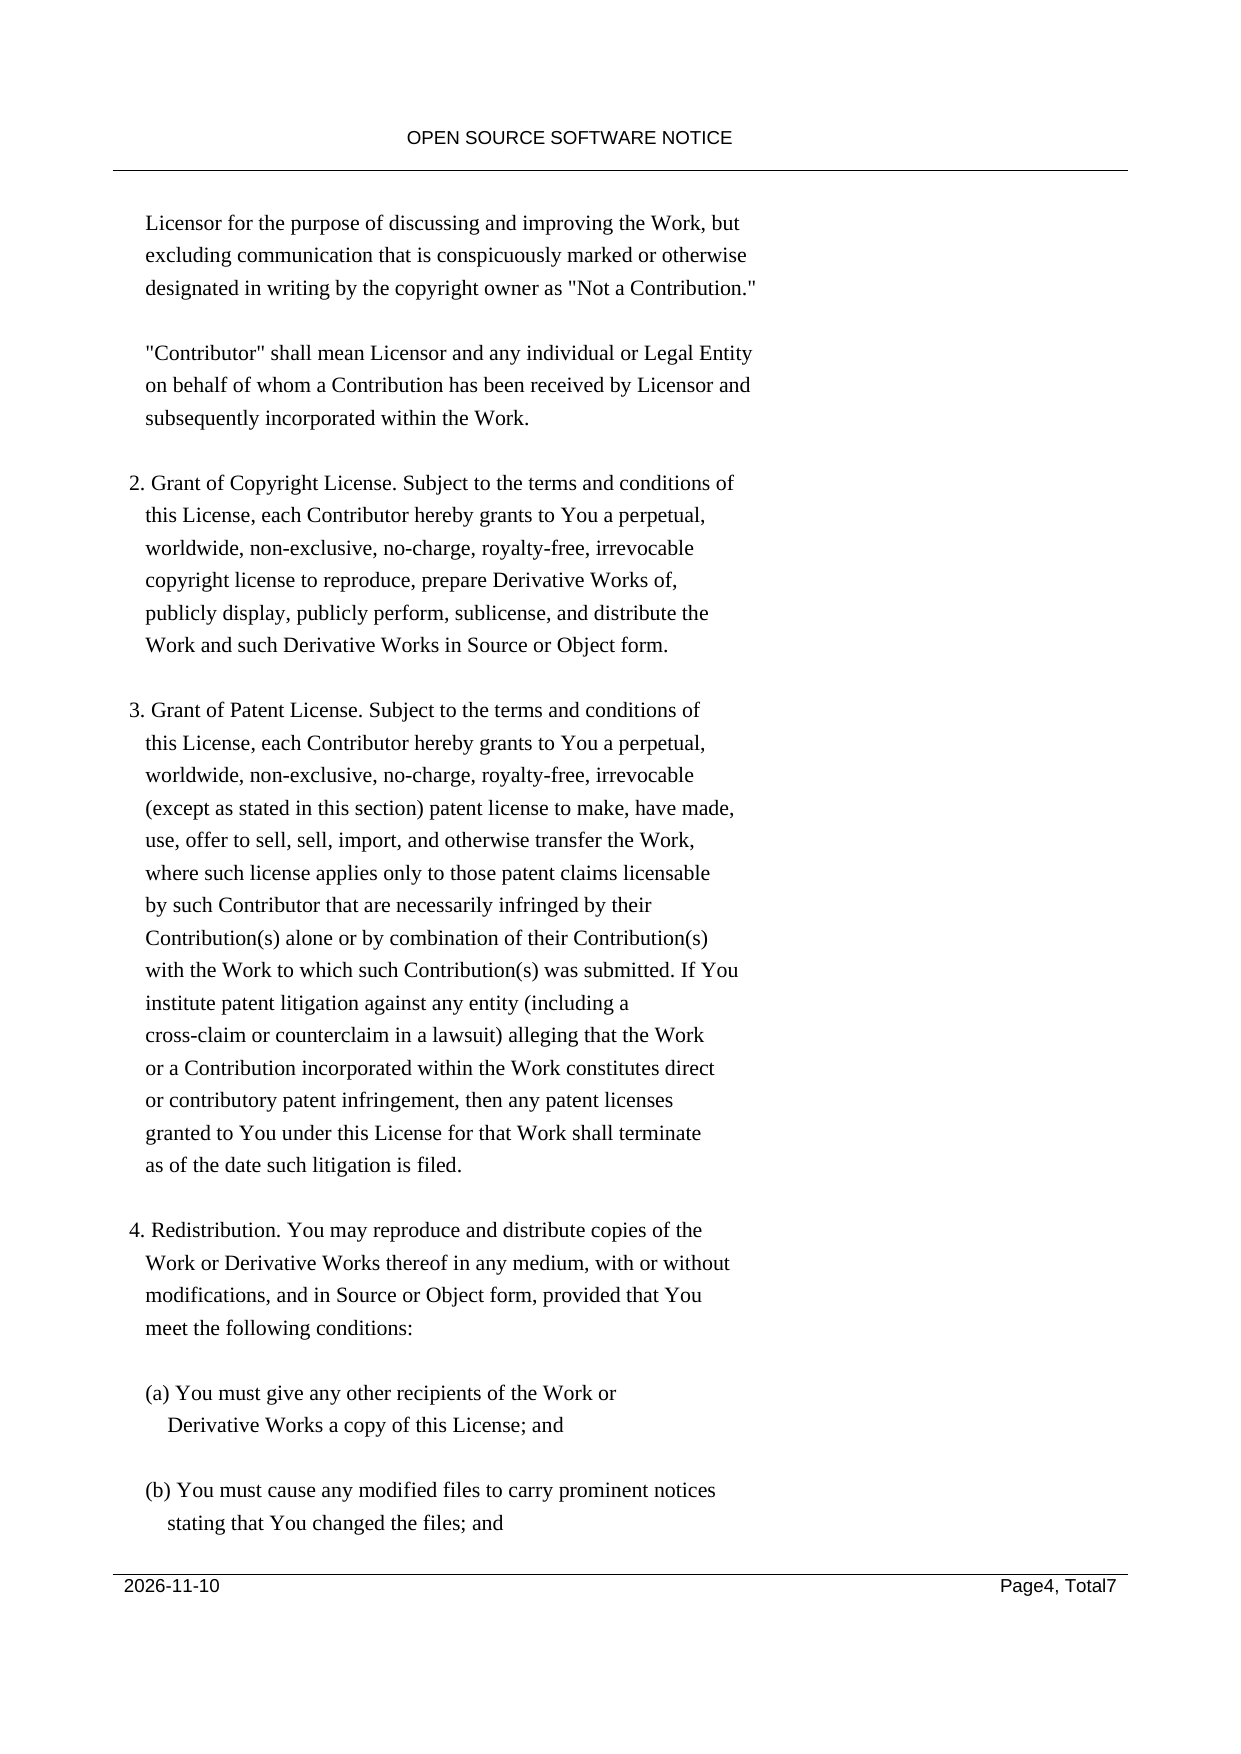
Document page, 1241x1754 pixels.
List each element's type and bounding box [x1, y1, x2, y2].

text [112, 206, 1128, 1539]
